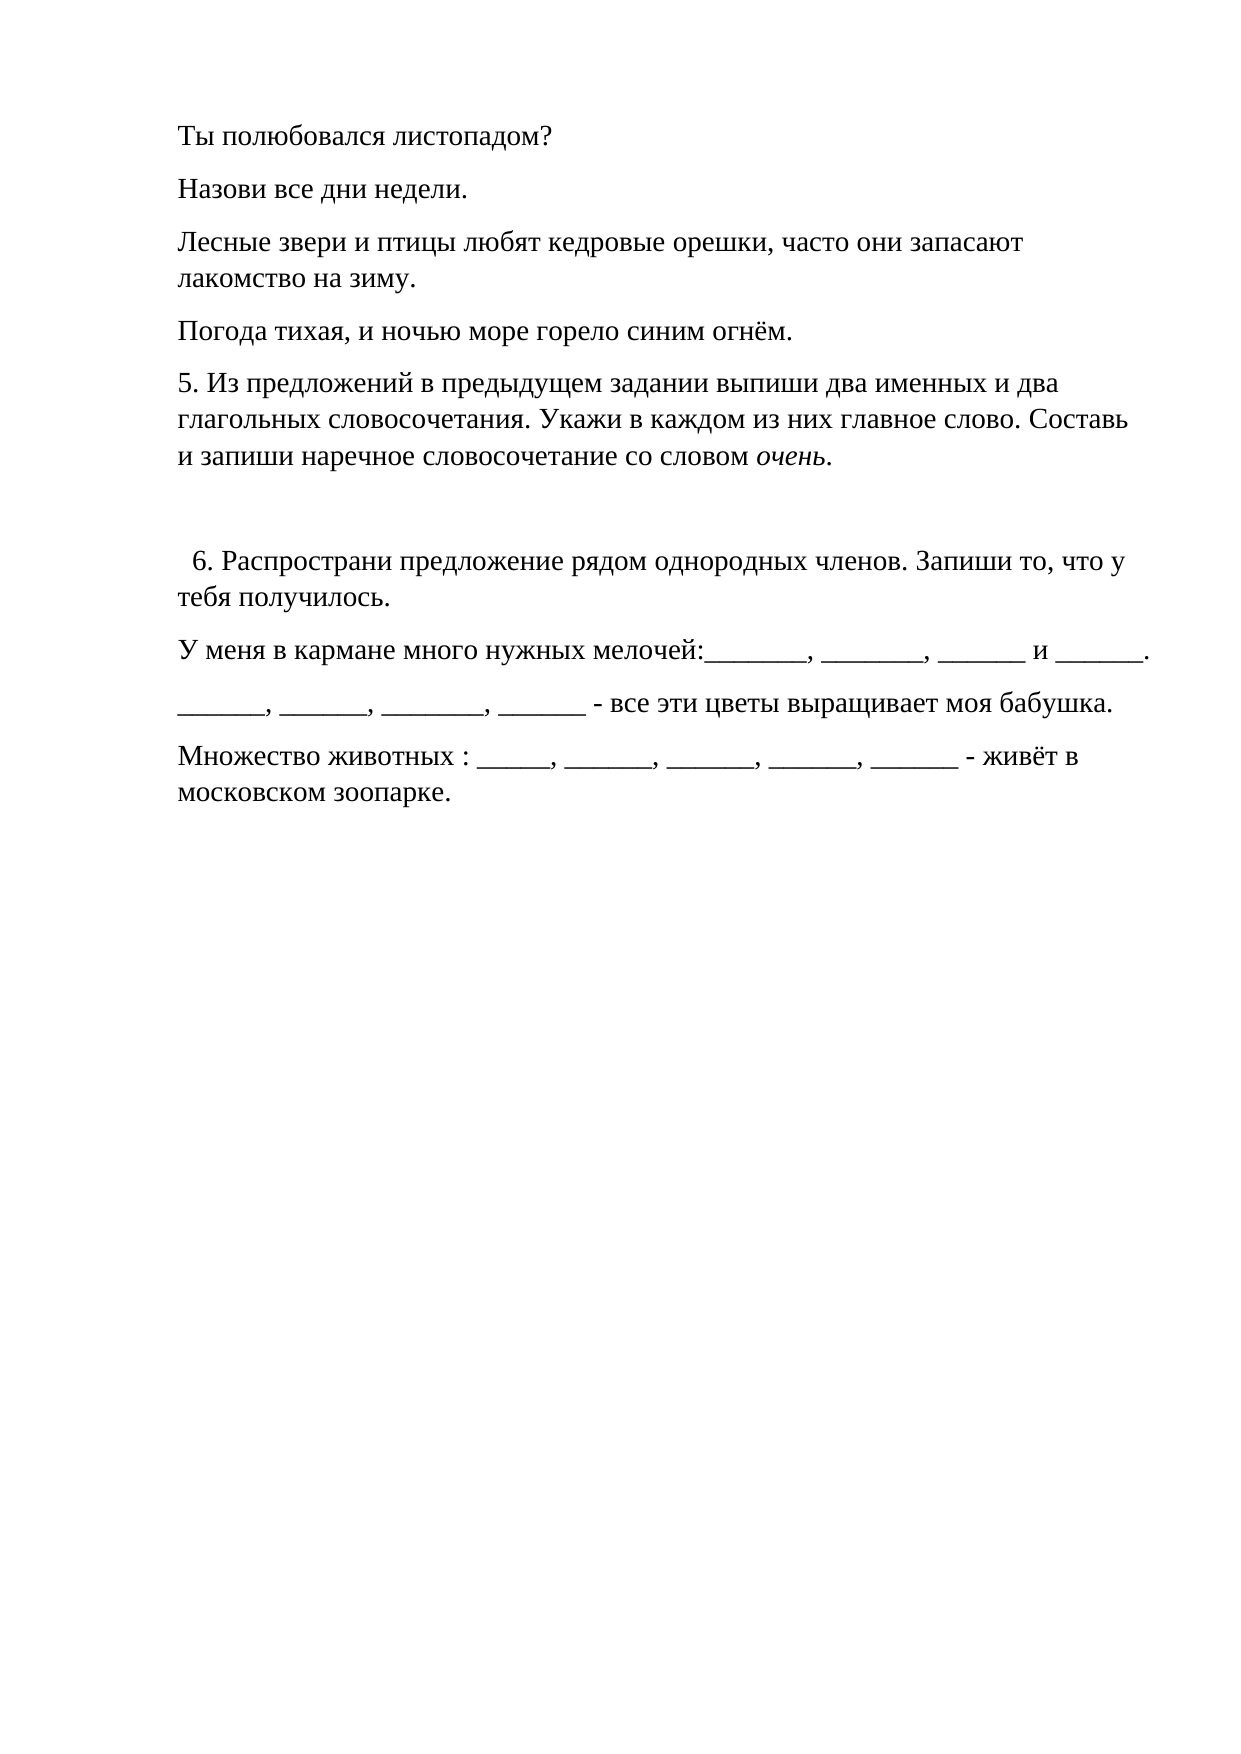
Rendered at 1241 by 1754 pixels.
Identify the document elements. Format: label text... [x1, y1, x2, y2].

text Множество животных : _____, ______, ______, ______, ______ - живёт в московском зоопарке. [177, 738, 1152, 808]
text Назови все дни недели. [177, 171, 1152, 204]
text Ты полюбовался листопадом? [177, 118, 1152, 152]
text 5. Из предложений в предыдущем задании выпиши два именных и два глагольных словосочетания. Укажи в каждом из них главное слово. Составь и запиши наречное словосочетание со словом очень. [177, 366, 1152, 471]
text У меня в кармане много нужных мелочей:_______, _______, ______ и ______. [177, 632, 1152, 666]
text 6. Распространи предложение рядом однородных членов. Запиши то, что у тебя получилось. [177, 543, 1152, 613]
text ______, ______, _______, ______ - все эти цветы выращивает моя бабушка. [177, 685, 1152, 719]
text Лесные звери и птицы любят кедровые орешки, часто они запасают лакомство на зиму. [177, 224, 1152, 293]
text Погода тихая, и ночью море горело синим огнём. [177, 313, 1152, 346]
